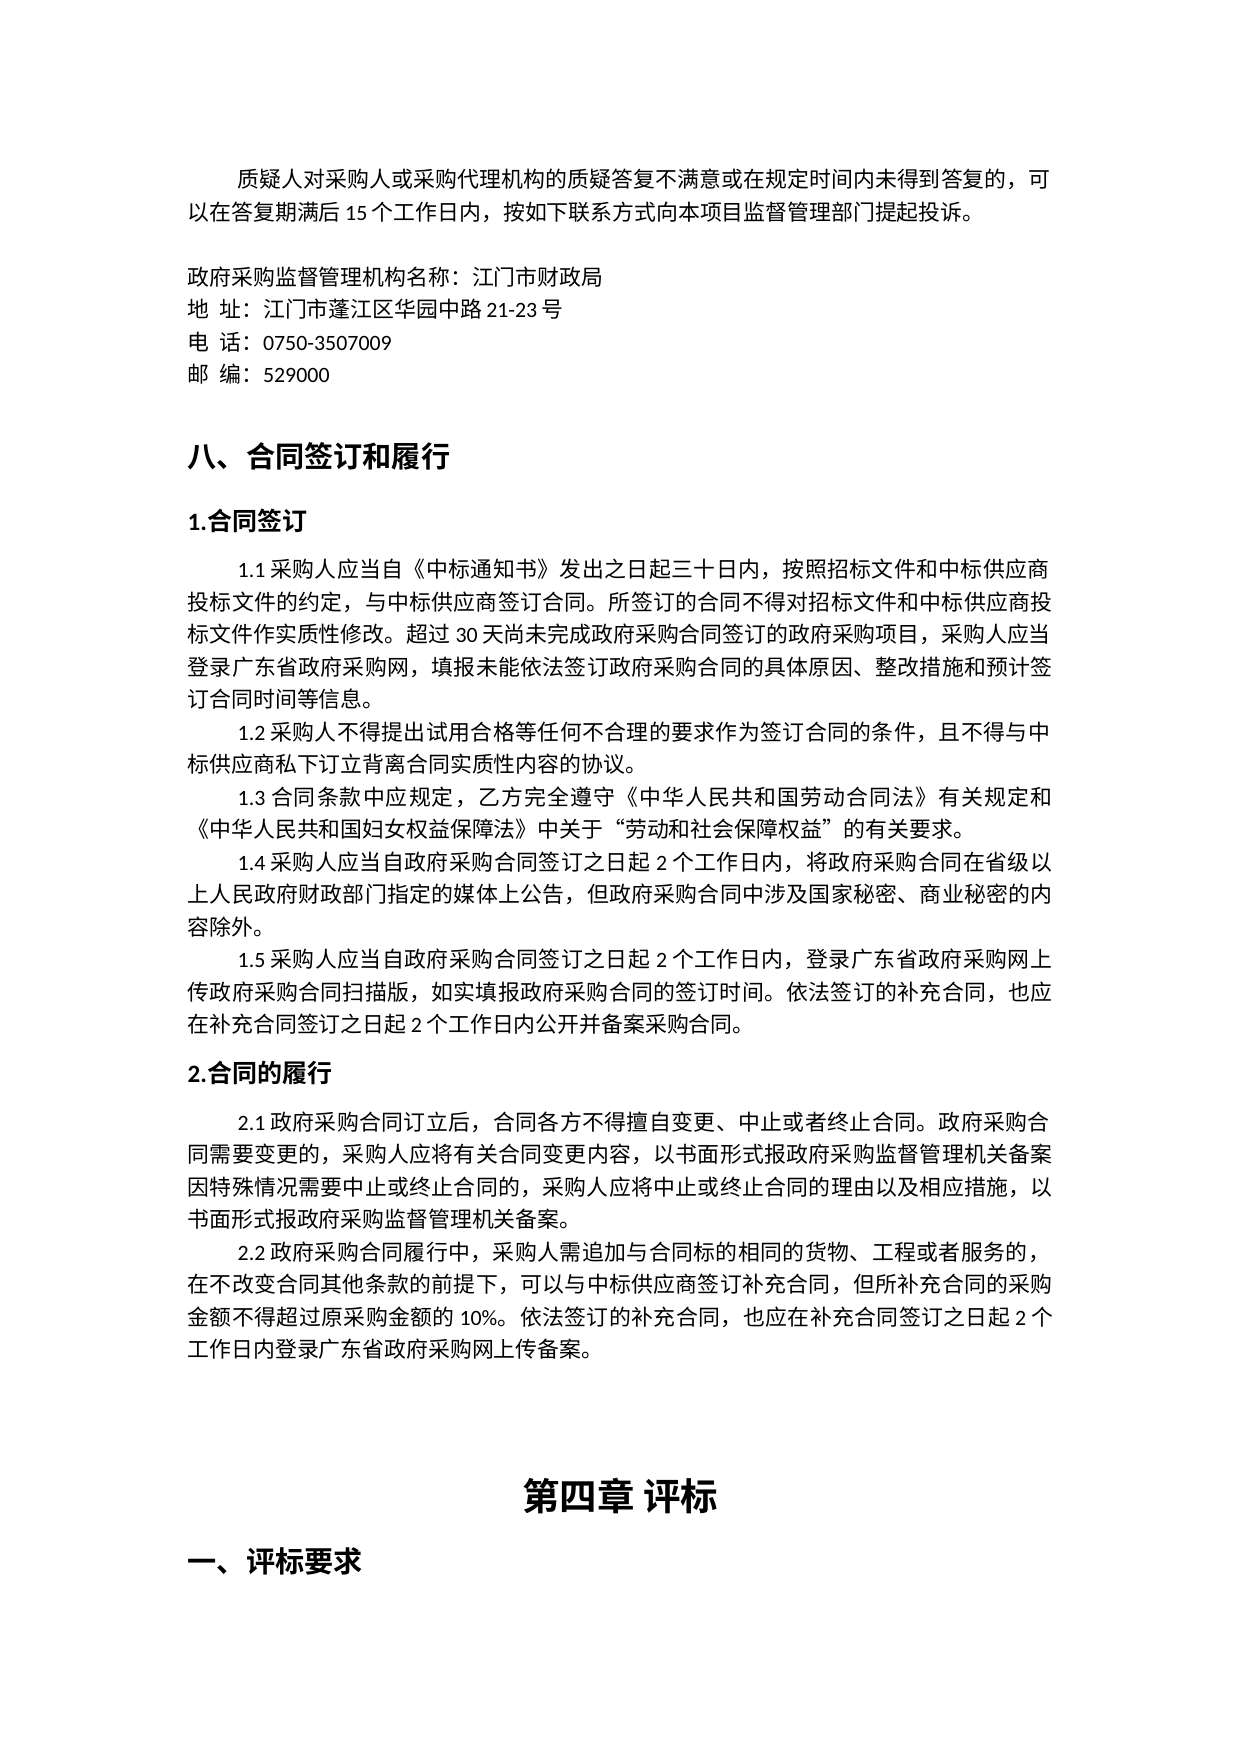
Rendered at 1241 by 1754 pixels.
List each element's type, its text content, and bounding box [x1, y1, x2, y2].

text 第四章 评标 [187, 1462, 1053, 1527]
text 地 址：江门市蓬江区华园中路21-23号 [187, 292, 1053, 324]
text 一、评标要求 [187, 1527, 1053, 1592]
text 政府采购监督管理机构名称：江门市财政局 [187, 259, 1053, 292]
text 邮 编：529000 [187, 357, 1053, 389]
text 1.1采购人应当自《中标通知书》发出之日起三十日内，按照招标文件和中标供应商投标文件的约定，与中标供应商签订合同。所签订的合同不得对招标文件和中标供应商投标文件作实质性修改。超过30天尚未完成政府采购合同签订的政府采购项目，采购人应当登录广东省政府采购网，填报未能依法签订政府采购合同的具体原因、整改措施和预计签订合同时间等信息。 [187, 552, 1053, 714]
text 1.5采购人应当自政府采购合同签订之日起2个工作日内，登录广东省政府采购网上传政府采购合同扫描版，如实填报政府采购合同的签订时间。依法签订的补充合同，也应在补充合同签订之日起2个工作日内公开并备案采购合同。 [187, 942, 1053, 1039]
text 质疑人对采购人或采购代理机构的质疑答复不满意或在规定时间内未得到答复的，可以在答复期满后15个工作日内，按如下联系方式向本项目监督管理部门提起投诉。 [187, 162, 1053, 227]
text 1.合同签订 [187, 487, 1053, 552]
text 1.2采购人不得提出试用合格等任何不合理的要求作为签订合同的条件，且不得与中标供应商私下订立背离合同实质性内容的协议。 [187, 714, 1053, 779]
text 八、合同签订和履行 [187, 422, 1053, 487]
text 1.4采购人应当自政府采购合同签订之日起2个工作日内，将政府采购合同在省级以上人民政府财政部门指定的媒体上公告，但政府采购合同中涉及国家秘密、商业秘密的内容除外。 [187, 844, 1053, 942]
text 1.3合同条款中应规定，乙方完全遵守《中华人民共和国劳动合同法》有关规定和《中华人民共和国妇女权益保障法》中关于“劳动和社会保障权益”的有关要求。 [187, 779, 1053, 844]
text 2.2政府采购合同履行中，采购人需追加与合同标的相同的货物、工程或者服务的，在不改变合同其他条款的前提下，可以与中标供应商签订补充合同，但所补充合同的采购金额不得超过原采购金额的10%。依法签订的补充合同，也应在补充合同签订之日起2个工作日内登录广东省政府采购网上传备案。 [187, 1234, 1053, 1364]
text 2.合同的履行 [187, 1039, 1053, 1104]
text 电 话：0750-3507009 [187, 324, 1053, 357]
text 2.1政府采购合同订立后，合同各方不得擅自变更、中止或者终止合同。政府采购合同需要变更的，采购人应将有关合同变更内容，以书面形式报政府采购监督管理机关备案；因特殊情况需要中止或终止合同的，采购人应将中止或终止合同的理由以及相应措施，以书面形式报政府采购监督管理机关备案。 [187, 1104, 1053, 1234]
